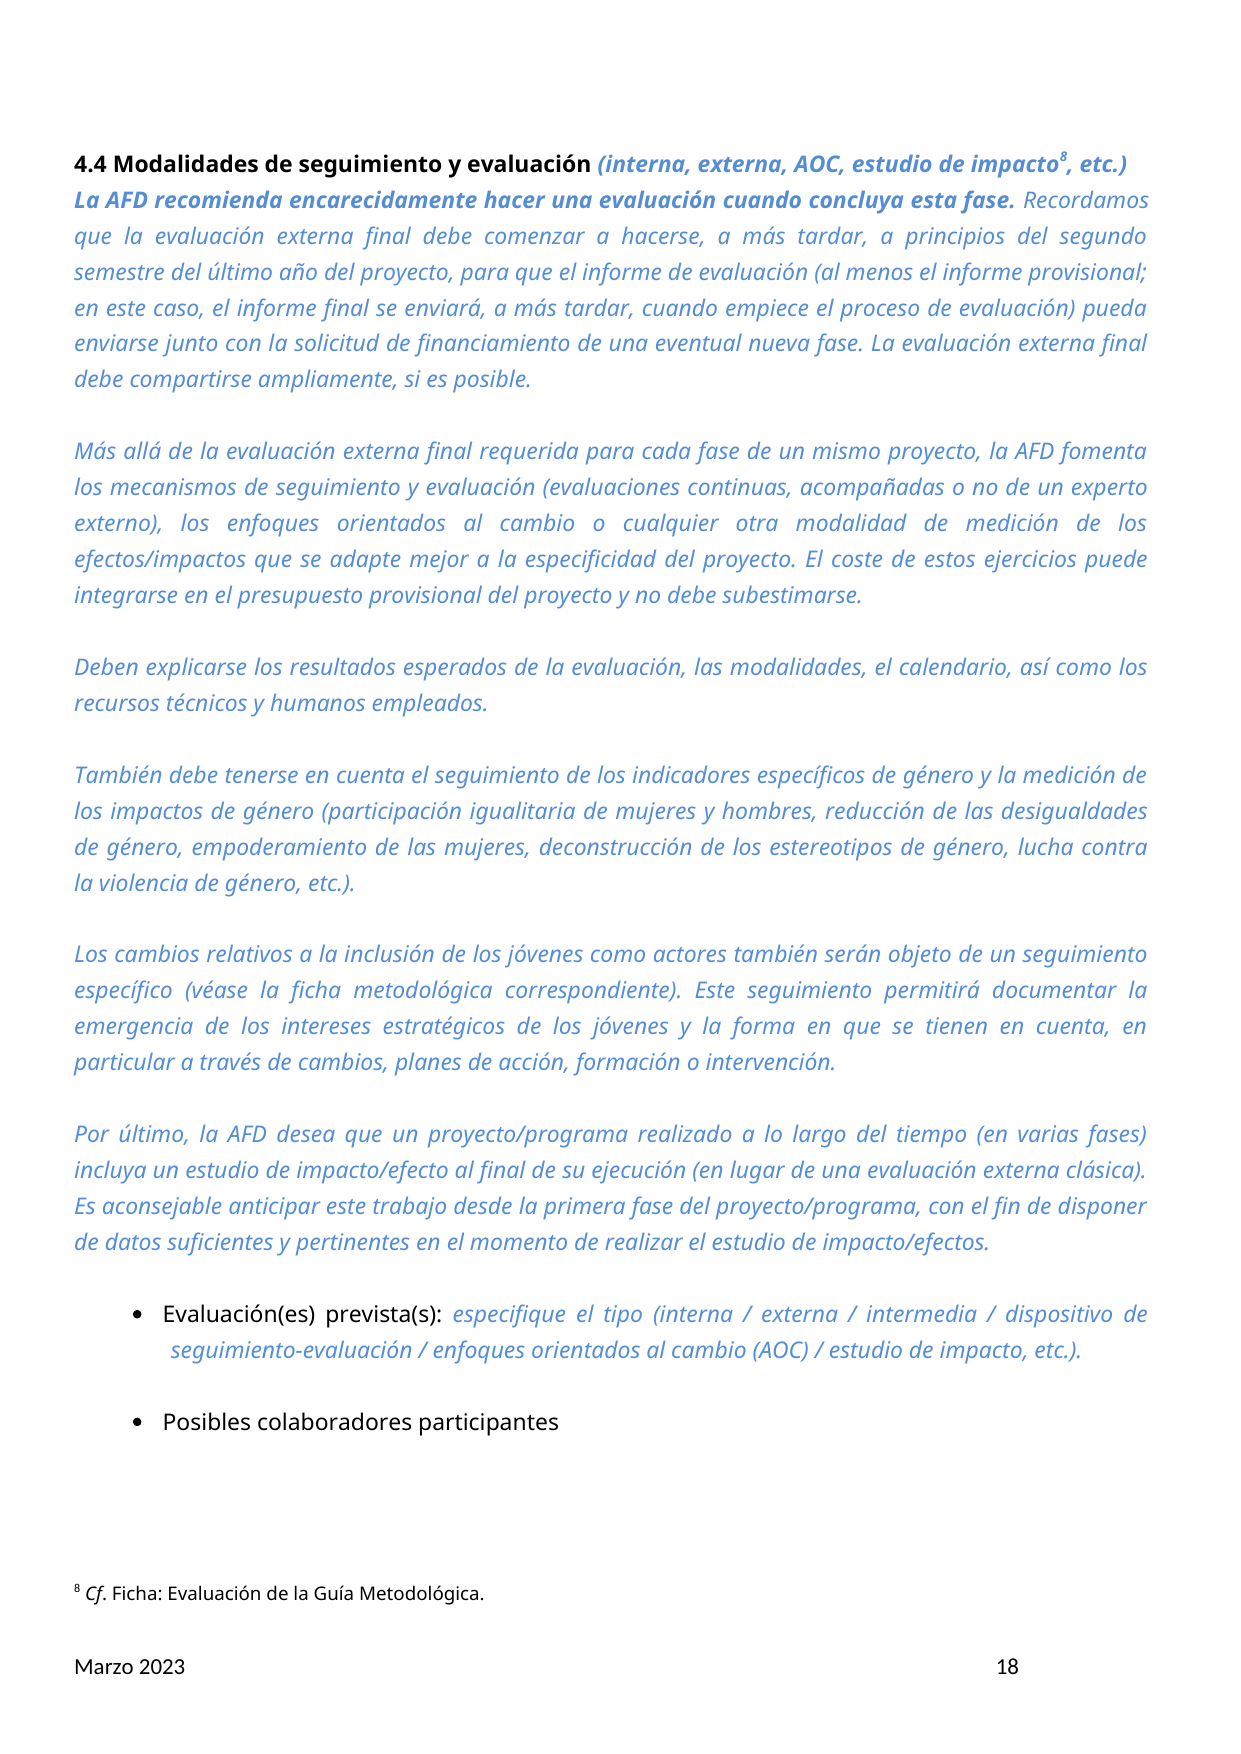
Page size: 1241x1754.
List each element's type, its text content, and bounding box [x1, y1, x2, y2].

text 4.4 Modalidades de seguimiento y evaluación (interna, externa, AOC, estudio de impacto, etc.) [74, 148, 1152, 179]
text La AFD recomienda encarecidamente hacer una evaluación cuando concluya esta fase. Recordamos que la evaluación externa final debe comenzar a hacerse, a más tardar, a principios del segundo semestre del último año del proyecto, para que el informe de evaluación (al menos el informe provisional; en este caso, el informe final se enviará, a más tardar, cuando empiece el proceso de evaluación) pueda enviarse junto con la solicitud de financiamiento de una eventual nueva fase. La evaluación externa final debe compartirse ampliamente, si es posible. [74, 184, 1152, 394]
text Deben explicarse los resultados esperados de la evaluación, las modalidades, el calendario, así como los recursos técnicos y humanos empleados. [74, 651, 1152, 718]
text Los cambios relativos a la inclusión de los jóvenes como actores también serán objeto de un seguimiento específico (véase la ficha metodológica correspondiente). Este seguimiento permitirá documentar la emergencia de los intereses estratégicos de los jóvenes y la forma en que se tienen en cuenta, en particular a través de cambios, planes de acción, formación o intervención. [74, 938, 1152, 1077]
text También debe tenerse en cuenta el seguimiento de los indicadores específicos de género y la medición de los impactos de género (participación igualitaria de mujeres y hombres, reducción de las desigualdades de género, empoderamiento de las mujeres, deconstrucción de los estereotipos de género, lucha contra la violencia de género, etc.). [74, 759, 1152, 898]
text Más allá de la evaluación externa final requerida para cada fase de un mismo proyecto, la AFD fomenta los mecanismos de seguimiento y evaluación (evaluaciones continuas, acompañadas o no de un experto externo), los enfoques orientados al cambio o cualquier otra modalidad de medición de los efectos/impactos que se adapte mejor a la especificidad del proyecto. El coste de estos ejercicios puede integrarse en el presupuesto provisional del proyecto y no debe subestimarse. [74, 435, 1152, 610]
text Por último, la AFD desea que un proyecto/programa realizado a lo largo del tiempo (en varias fases) incluya un estudio de impacto/efecto al final de su ejecución (en lugar de una evaluación externa clásica). Es aconsejable anticipar este trabajo desde la primera fase del proyecto/programa, con el fin de disponer de datos suficientes y pertinentes en el momento de realizar el estudio de impacto/efectos. [74, 1118, 1152, 1257]
list Posibles colaboradores participantes [133, 1406, 1152, 1437]
list Evaluación(es) prevista(s): especifique el tipo (interna / externa / intermedia / dispositivo de seguimiento-evaluación / enfoques orientados al cambio (AOC) / estudio de impacto, etc.). [133, 1298, 1152, 1365]
